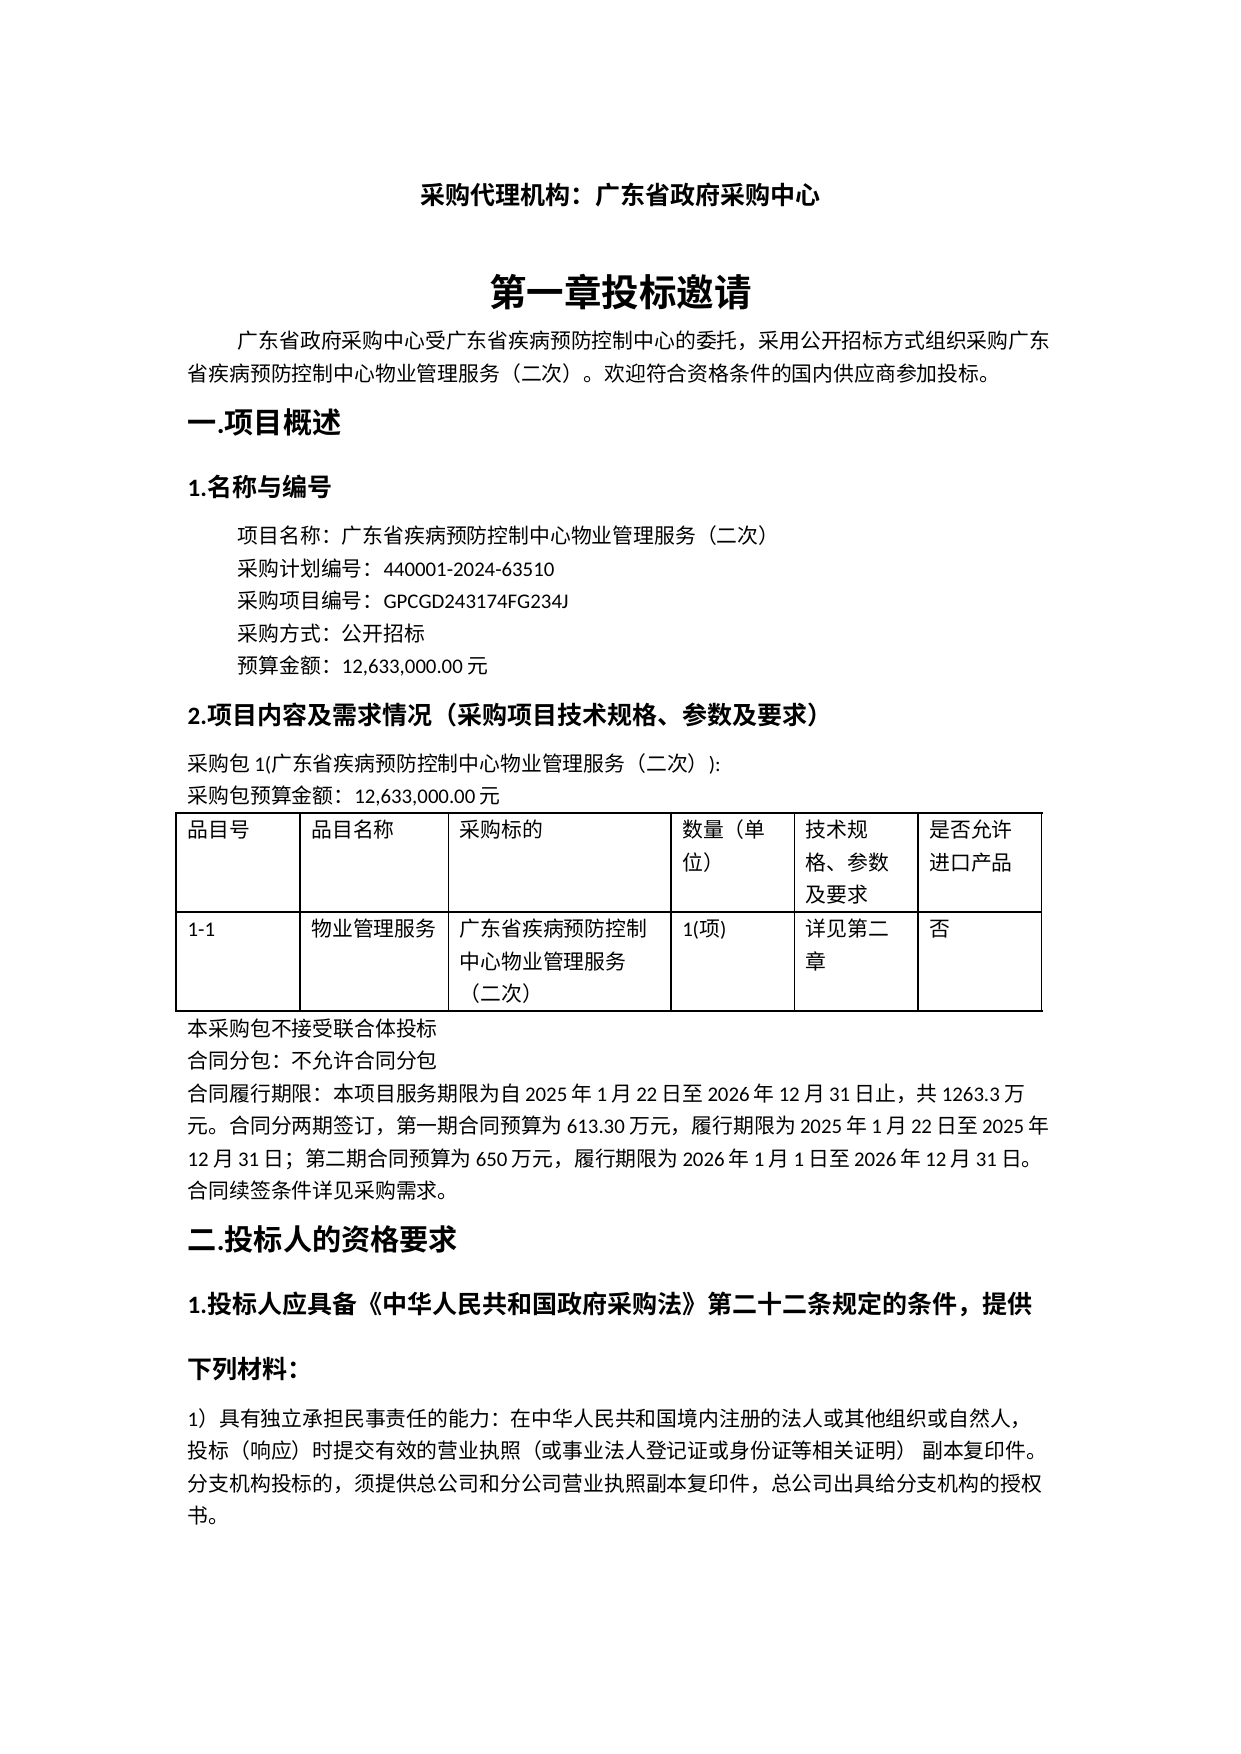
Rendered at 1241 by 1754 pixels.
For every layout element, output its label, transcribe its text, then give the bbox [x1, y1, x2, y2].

text 第一章投标邀请 [187, 259, 1053, 324]
text 一.项目概述 [187, 389, 1053, 454]
table_header 技术规格、参数及要求 [795, 814, 917, 911]
table_cell 1(项) [672, 913, 794, 1010]
text 合同分包：不允许合同分包 [187, 1044, 1053, 1077]
text 预算金额：12,633,000.00元 [187, 649, 1053, 682]
text 采购项目编号：GPCGD243174FG234J [187, 584, 1053, 617]
text 广东省政府采购中心受广东省疾病预防控制中心的委托，采用公开招标方式组织采购广东省疾病预防控制中心物业管理服务（二次）。欢迎符合资格条件的国内供应商参加投标。 [187, 324, 1053, 389]
text 采购包预算金额：12,633,000.00元 [187, 779, 1053, 812]
table_cell 否 [919, 913, 1041, 1010]
table_cell 1-1 [177, 913, 299, 1010]
text 采购计划编号：440001-2024-63510 [187, 552, 1053, 584]
text 2.项目内容及需求情况（采购项目技术规格、参数及要求） [187, 682, 1053, 747]
table_header 采购标的 [449, 814, 670, 911]
text 采购代理机构：广东省政府采购中心 [187, 162, 1053, 227]
table_cell 详见第二章 [795, 913, 917, 1010]
text 1）具有独立承担民事责任的能力：在中华人民共和国境内注册的法人或其他组织或自然人， 投标（响应）时提交有效的营业执照（或事业法人登记证或身份证等相关证明） 副本复印件。分支机构投标的，须提供总公司和分公司营业执照副本复印件，总公司出具给分支机构的授权书。 [187, 1402, 1053, 1532]
text 采购方式：公开招标 [187, 617, 1053, 649]
text 本采购包不接受联合体投标 [187, 1012, 1053, 1044]
table_cell 广东省疾病预防控制中心物业管理服务（二次） [449, 913, 670, 1010]
text 1.名称与编号 [187, 454, 1053, 519]
table_cell 物业管理服务 [301, 913, 448, 1010]
text 1.投标人应具备《中华人民共和国政府采购法》第二十二条规定的条件，提供下列材料： [187, 1272, 1053, 1402]
table_header 数量（单位） [672, 814, 794, 911]
table_header 是否允许进口产品 [919, 814, 1041, 911]
text 项目名称：广东省疾病预防控制中心物业管理服务（二次） [187, 519, 1053, 552]
text 采购包1(广东省疾病预防控制中心物业管理服务（二次）): [187, 747, 1053, 779]
text 二.投标人的资格要求 [187, 1207, 1053, 1272]
table_header 品目号 [177, 814, 299, 911]
table_header 品目名称 [301, 814, 448, 911]
text 合同履行期限：本项目服务期限为自2025年1月22日至2026年12月31日止，共1263.3万元。合同分两期签订，第一期合同预算为613.30万元，履行期限为2025年1月22日至2025年12月31日；第二期合同预算为650万元，履行期限为2026年1月1日至2026年12月31日。合同续签条件详见采购需求。 [187, 1077, 1053, 1207]
